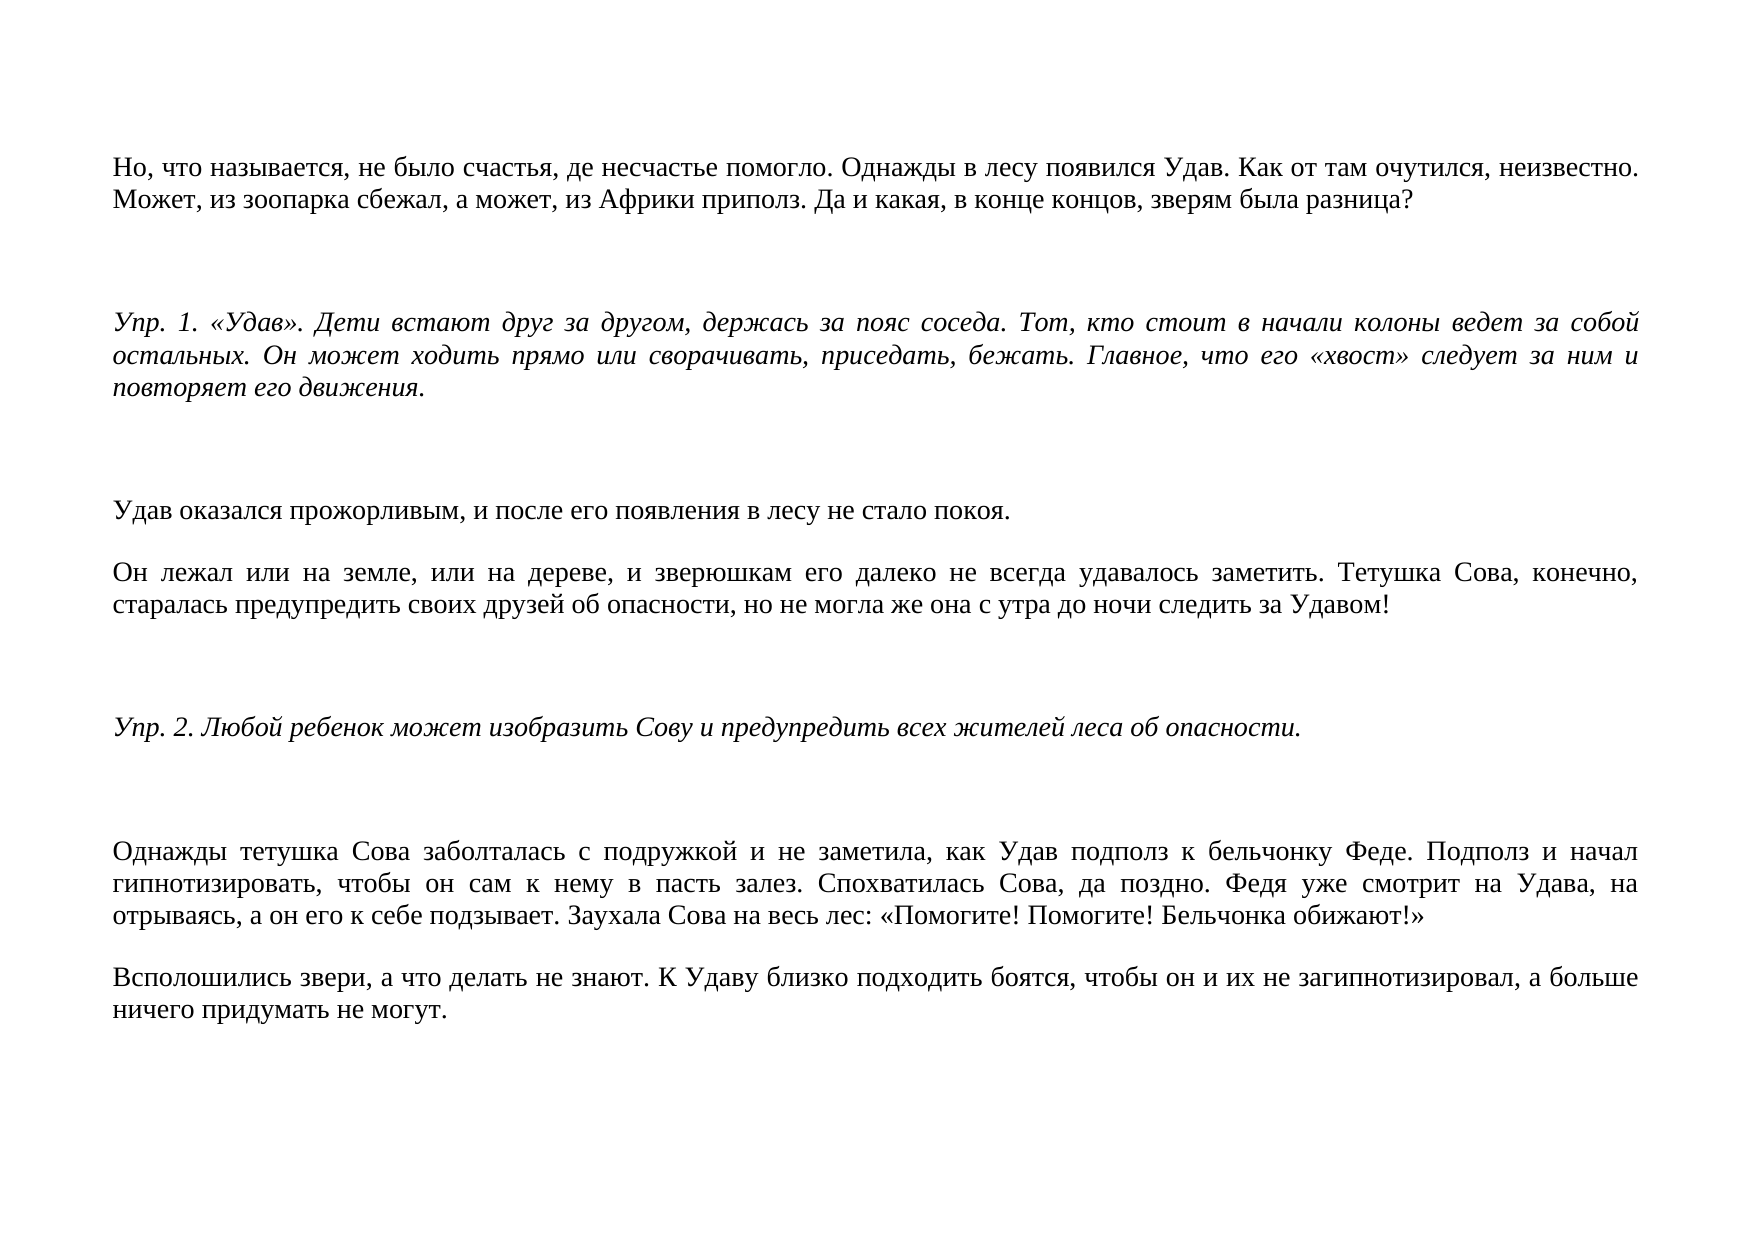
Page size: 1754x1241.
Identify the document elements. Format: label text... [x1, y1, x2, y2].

text Всполошились звери, а что делать не знают. К Удаву близко подходить боятся, чтобы он и их не загипнотизировал, а больше ничего придумать не могут. [112, 960, 1641, 1025]
text Однажды тетушка Сова заболталась с подружкой и не заметила, как Удав подполз к бельчонку Феде. Подполз и начал гипнотизировать, чтобы он сам к нему в пасть залез. Спохватилась Сова, да поздно. Федя уже смотрит на Удава, на отрываясь, а он его к себе подзывает. Заухала Сова на весь лес: «Помогите! Помогите! Бельчонка обижают!» [112, 834, 1641, 931]
text Упр. 1. «Удав». Дети встают друг за другом, держась за пояс соседа. Тот, кто стоит в начали колоны ведет за собой остальных. Он может ходить прямо или сворачивать, приседать, бежать. Главное, что его «хвост» следует за ним и повторяет его движения. [112, 306, 1641, 403]
text Упр. 2. Любой ребенок может изобразить Сову и предупредить всех жителей леса об опасности. [112, 711, 1641, 743]
text Но, что называется, не было счастья, де несчастье помогло. Однажды в лесу появился Удав. Как от там очутился, неизвестно. Может, из зоопарка сбежал, а может, из Африки приполз. Да и какая, в конце концов, зверям была разница? [112, 150, 1641, 215]
text Удав оказался прожорливым, и после его появления в лесу не стало покоя. [112, 493, 1641, 526]
text Он лежал или на земле, или на дереве, и зверюшкам его далеко не всегда удавалось заметить. Тетушка Сова, конечно, старалась предупредить своих друзей об опасности, но не могла же она с утра до ночи следить за Удавом! [112, 555, 1641, 620]
